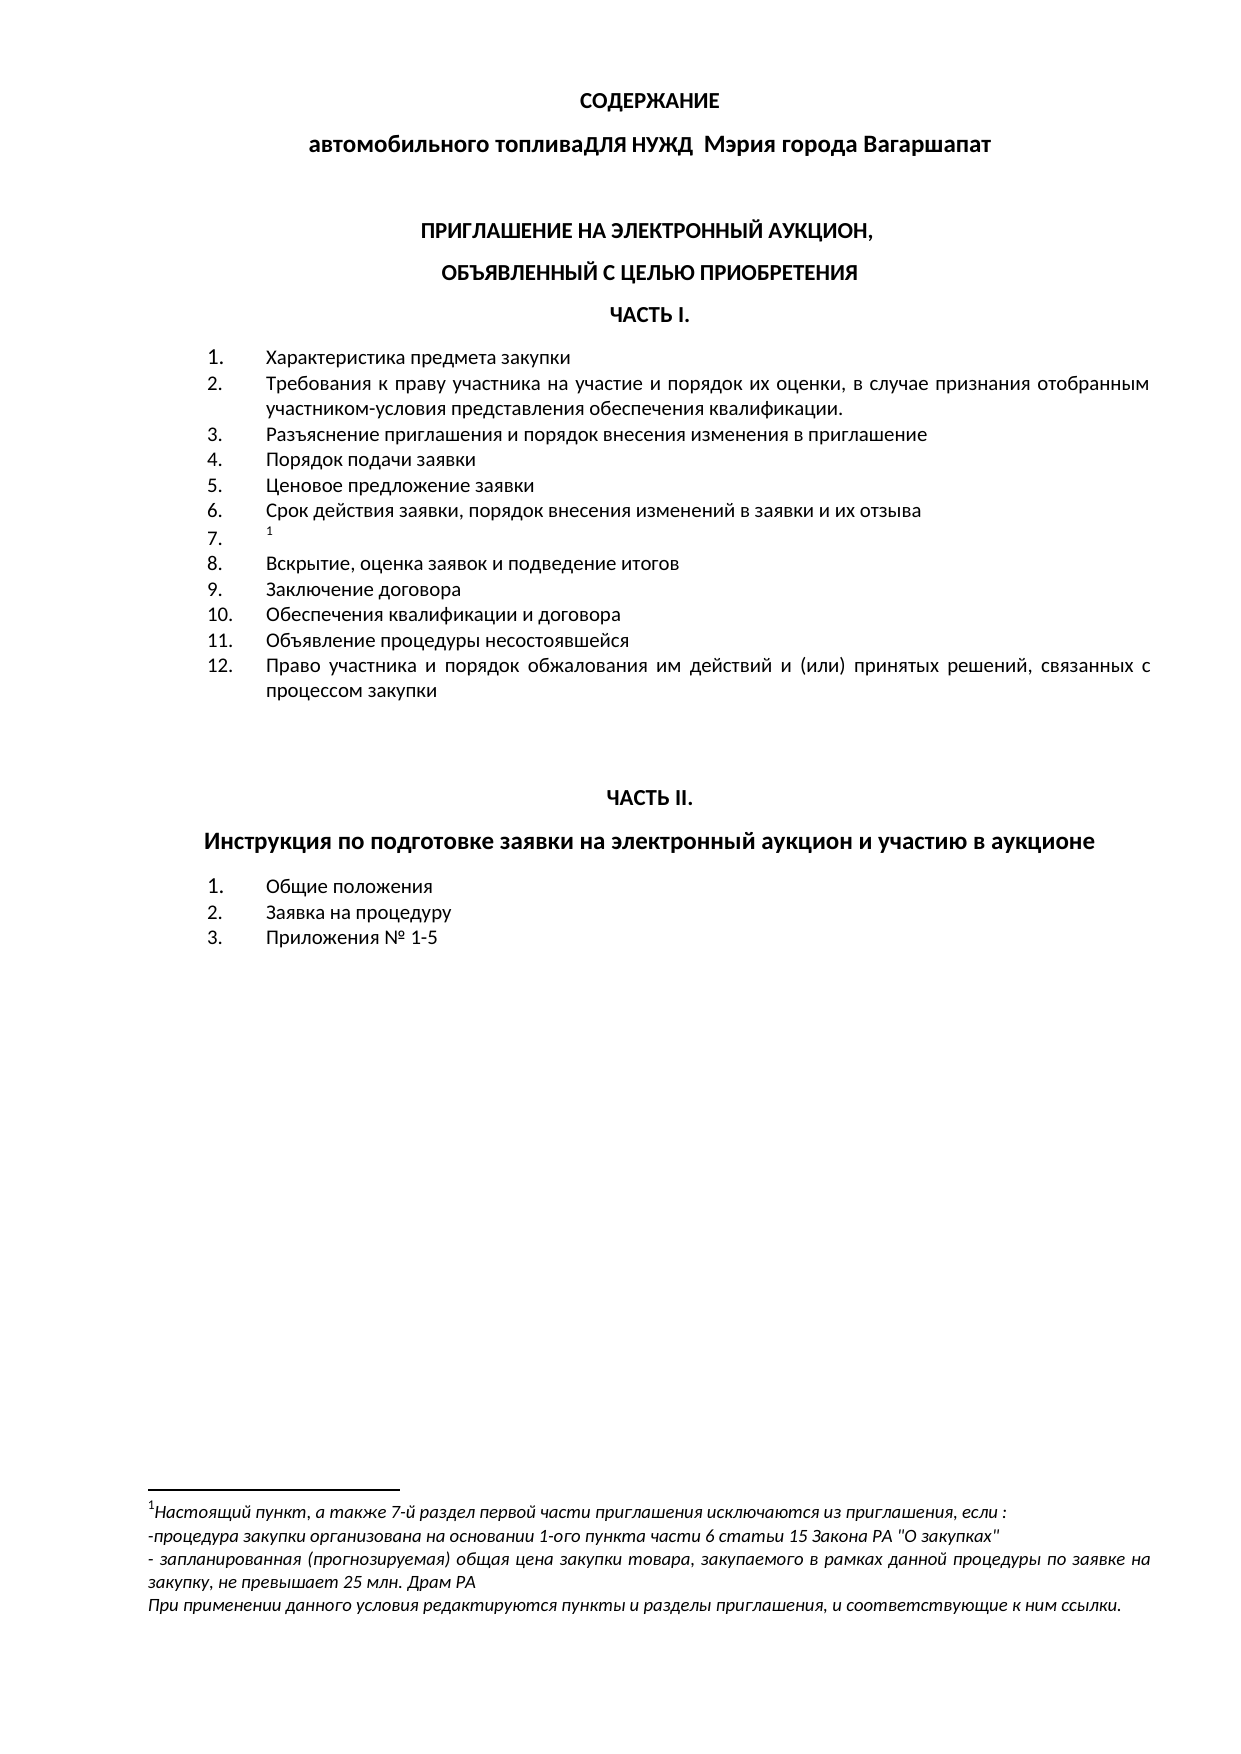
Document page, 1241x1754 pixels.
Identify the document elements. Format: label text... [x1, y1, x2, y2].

text 11. Объявление процедуры несостоявшейся [207, 627, 1152, 652]
text ЧАСТЬ II. [148, 783, 1152, 811]
text 5. Ценовое предложение заявки [207, 472, 1152, 497]
text ПРИГЛАШЕНИЕ НА ЭЛЕКТРОННЫЙ АУКЦИОН, ОБЪЯВЛЕННЫЙ С ЦЕЛЬЮ ПРИОБРЕТЕНИЯ [148, 216, 1152, 286]
text ЧАСТЬ I. [148, 300, 1152, 328]
text 1. Характеристика предмета закупки [207, 342, 1152, 370]
text автомобильного топливаДЛЯ НУЖД Мэрия города Вагаршапат [148, 128, 1152, 159]
text 2. Требования к праву участника на участие и порядок их оценки, в случае признания отобранным участником-условия представления обеспечения квалификации. [207, 370, 1152, 421]
text 10. Обеспечения квалификации и договора [207, 601, 1152, 627]
text 4. Порядок подачи заявки [207, 446, 1152, 472]
text 3. Разъяснение приглашения и порядок внесения изменения в приглашение [207, 421, 1152, 446]
text 8. Вскрытие, оценка заявок и подведение итогов [207, 551, 1152, 576]
text 1. Общие положения [207, 871, 1152, 899]
text 9. Заключение договора [207, 576, 1152, 601]
text 2. Заявка на процедуру [207, 899, 1152, 924]
text 12. Право участника и порядок обжалования им действий и (или) принятых решений, связанных с процессом закупки [207, 652, 1152, 703]
text СОДЕРЖАНИЕ [148, 86, 1152, 114]
text 3. Приложения № 1-5 [207, 924, 1152, 950]
text Инструкция по подготовке заявки на электронный аукцион и участию в аукционе [148, 825, 1152, 856]
text 7. [207, 523, 1152, 551]
text 6. Срок действия заявки, порядок внесения изменений в заявки и их отзыва [207, 497, 1152, 523]
